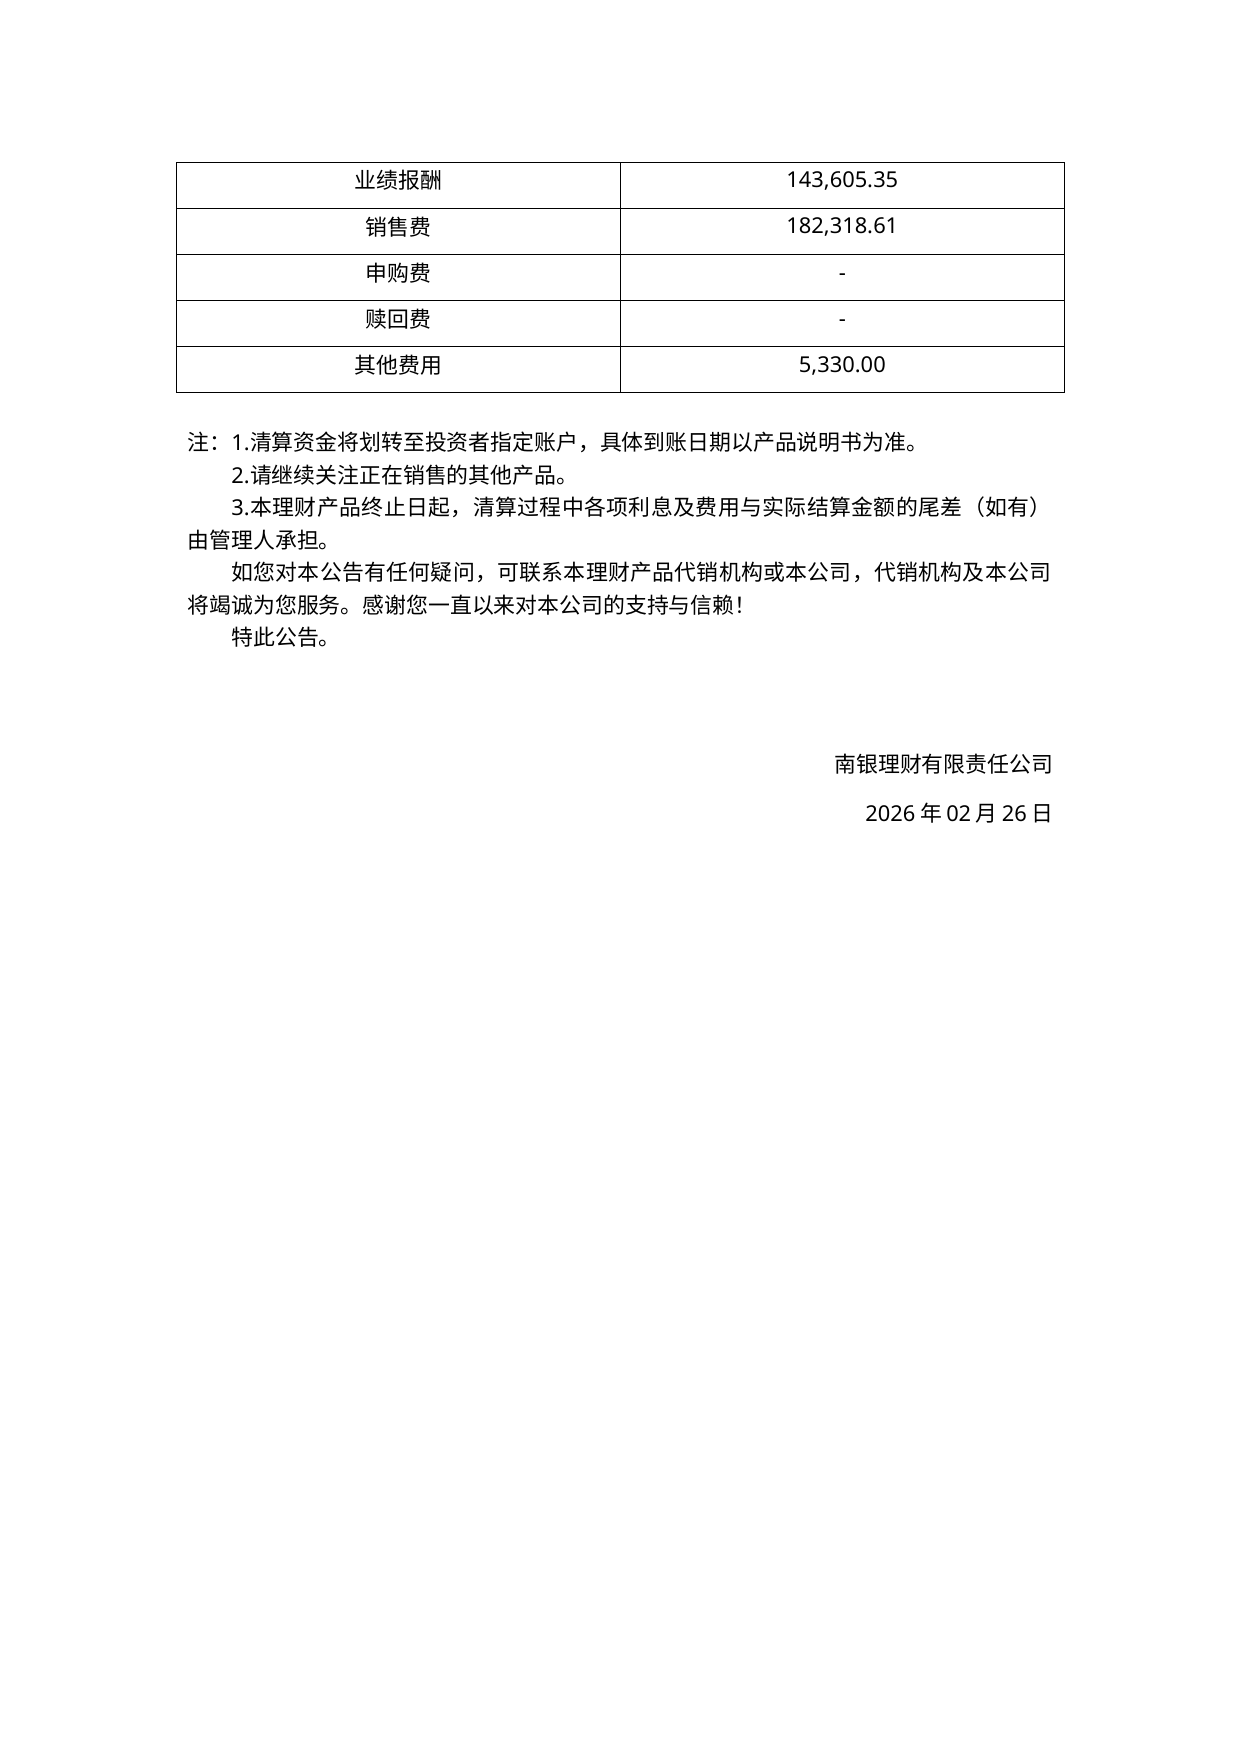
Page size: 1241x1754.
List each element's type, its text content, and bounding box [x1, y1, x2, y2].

table_cell 销售费 [177, 209, 620, 254]
text 3.本理财产品终止日起，清算过程中各项利息及费用与实际结算金额的尾差（如有）由管理人承担。 [187, 490, 1053, 555]
table_cell 申购费 [177, 255, 620, 300]
text 2.请继续关注正在销售的其他产品。 [187, 457, 1053, 490]
text 如您对本公告有任何疑问，可联系本理财产品代销机构或本公司，代销机构及本公司将竭诚为您服务。感谢您一直以来对本公司的支持与信赖！ [187, 555, 1053, 620]
text 注：1.清算资金将划转至投资者指定账户，具体到账日期以产品说明书为准。 [187, 425, 1053, 457]
table_cell - [621, 255, 1064, 300]
table_cell 其他费用 [177, 347, 620, 392]
text 2026年02月26日 [187, 795, 1053, 828]
table_cell 赎回费 [177, 301, 620, 346]
text 特此公告。 [187, 620, 1053, 652]
text 南银理财有限责任公司 [187, 747, 1053, 779]
table_cell 182,318.61 [621, 209, 1064, 254]
table_cell 业绩报酬 [177, 163, 620, 208]
table_cell - [621, 301, 1064, 346]
table_cell 5,330.00 [621, 347, 1064, 392]
table_cell 143,605.35 [621, 163, 1064, 208]
